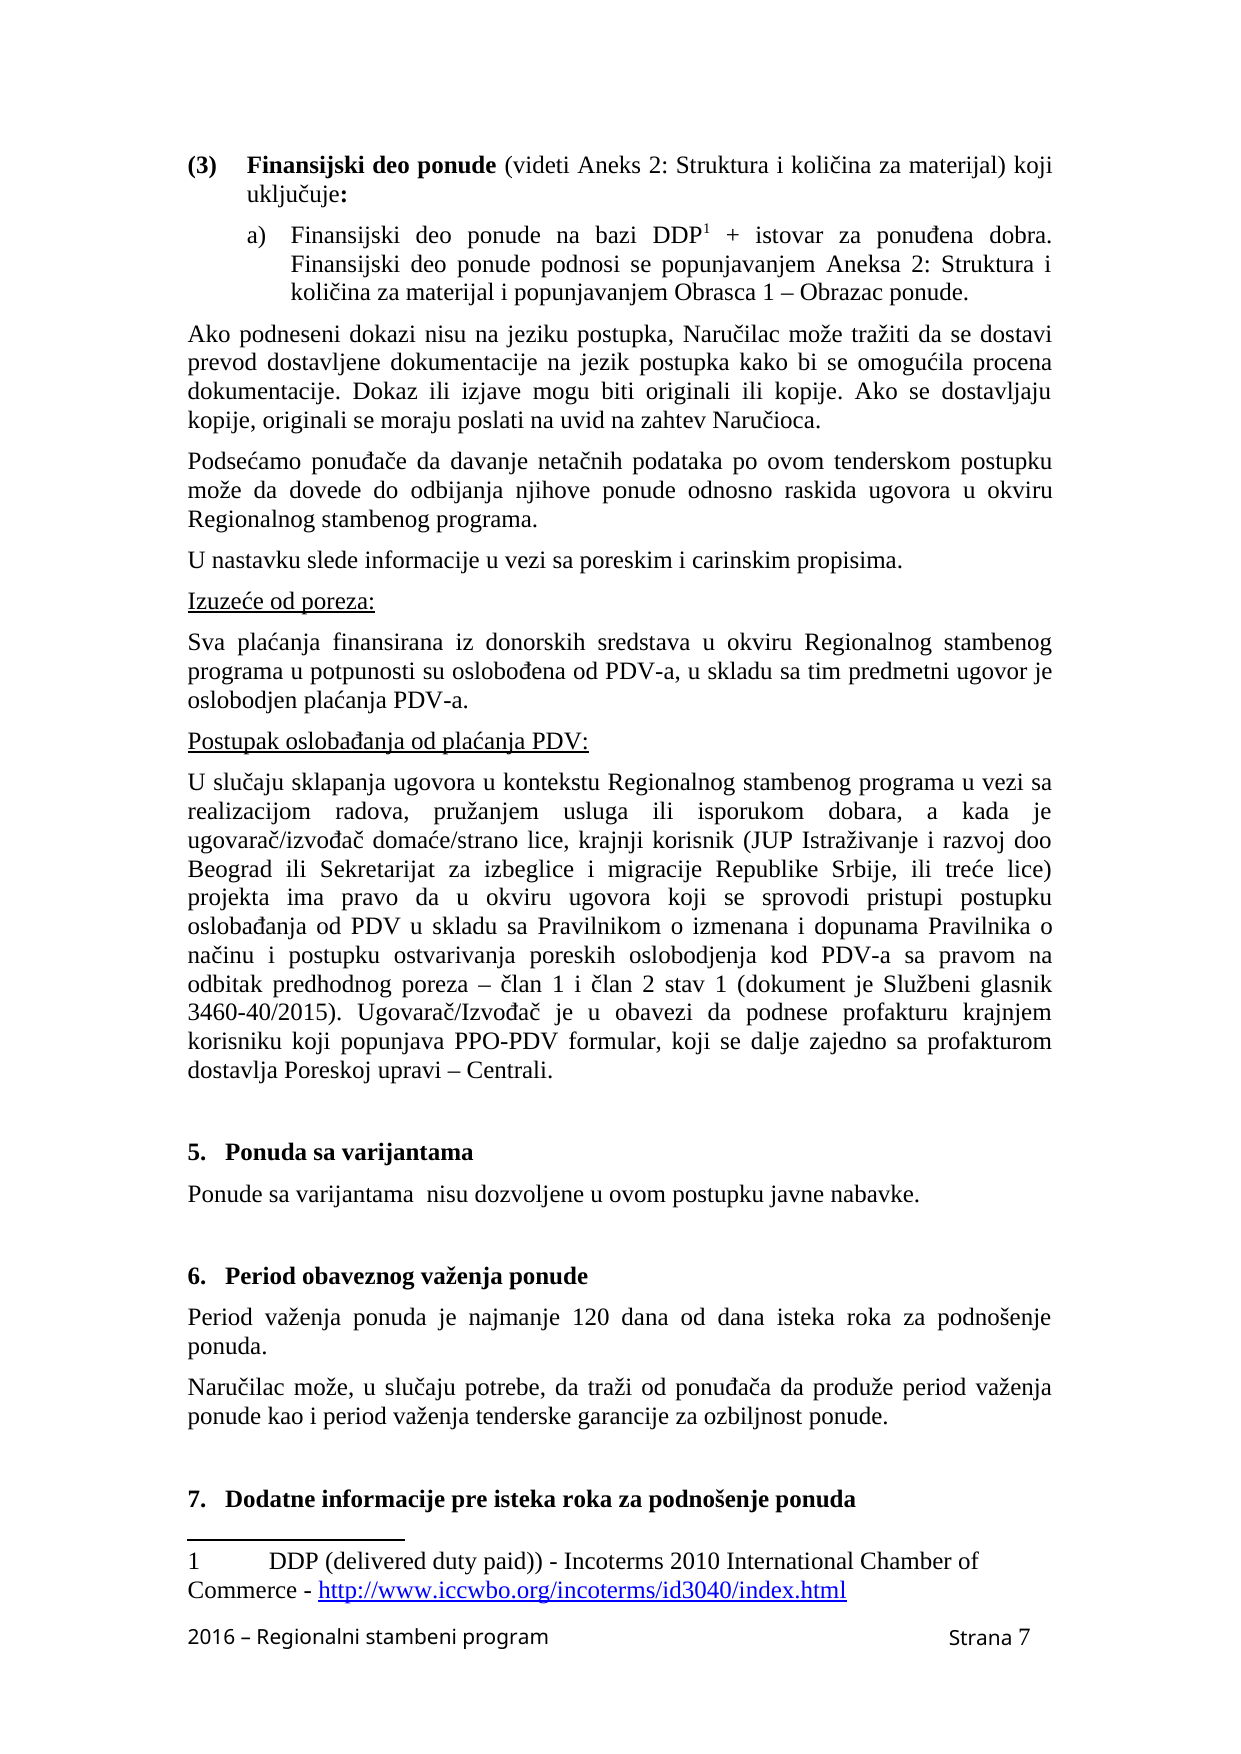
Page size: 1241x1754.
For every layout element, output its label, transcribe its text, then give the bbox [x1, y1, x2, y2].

text Podsećamo ponuđače da davanje netačnih podataka po ovom tenderskom postupku može da dovede do odbijanja njihove ponude odnosno raskida ugovora u okviru Regionalnog stambenog programa. [187, 446, 1053, 532]
text U nastavku slede informacije u vezi sa poreskim i carinskim propisima. [187, 545, 1053, 574]
list Naručilac može, u slučaju potrebe, da traži od ponuđača da produže period važenja ponude kao i period važenja tenderske garancije za ozbiljnost ponude. [187, 1372, 1053, 1430]
list Finansijski deo ponude (videti Aneks 2: Struktura i količina za materijal) koji uključuje: [187, 150, 1053, 207]
text Postupak oslobađanja od plaćanja PDV: [187, 726, 1053, 755]
text Ponude sa varijantama nisu dozvoljene u ovom postupku javne nabavke. [187, 1179, 1053, 1207]
list Dodatne informacije pre isteka roka za podnošenje ponuda [187, 1484, 1053, 1512]
text U slučaju sklapanja ugovora u kontekstu Regionalnog stambenog programa u vezi sa realizacijom radova, pružanjem usluga ili isporukom dobara, a kada je ugovarač/izvođač domaće/strano lice, krajnji korisnik (JUP Istraživanje i razvoj doo Beograd ili Sekretarijat za izbeglice i migracije Republike Srbije, ili treće lice) projekta ima pravo da u okviru ugovora koji se sprovodi pristupi postupku oslobađanja od PDV u skladu sa Pravilnikom o izmenana i dopunama Pravilnika o načinu i postupku ostvarivanja poreskih oslobodjenja kod PDV-a sa pravom na odbitak predhodnog poreza – član 1 i član 2 stav 1 (dokument je Službeni glasnik 3460-40/2015). Ugovarač/Izvođač je u obavezi da podnese profakturu krajnjem korisniku koji popunjava PPO-PDV formular, koji se dalje zajedno sa profakturom dostavlja Poreskoj upravi – Centrali. [187, 767, 1053, 1084]
list Ponuda sa varijantama [187, 1137, 1053, 1166]
text Sva plaćanja finansirana iz donorskih sredstava u okviru Regionalnog stambenog programa u potpunosti su oslobođena od PDV-a, u skladu sa tim predmetni ugovor je oslobodjen plaćanja PDV-a. [187, 627, 1053, 714]
list Period obaveznog važenja ponude [187, 1261, 1053, 1290]
text Ako podneseni dokazi nisu na jeziku postupka, Naručilac može tražiti da se dostavi prevod dostavljene dokumentacije na jezik postupka kako bi se omogućila procena dokumentacije. Dokaz ili izjave mogu biti originali ili kopije. Ako se dostavljaju kopije, originali se moraju poslati na uvid na zahtev Naručioca. [187, 319, 1053, 434]
text Izuzeće od poreza: [187, 586, 1053, 615]
list Period važenja ponuda je najmanje 120 dana od dana isteka roka za podnošenje ponuda. [187, 1302, 1053, 1360]
list Finansijski deo ponude na bazi DDP + istovar za ponuđena dobra. Finansijski deo ponude podnosi se popunjavanjem Aneksa 2: Struktura i količina za materijal i popunjavanjem Obrasca 1 – Obrazac ponude. [247, 220, 1053, 306]
